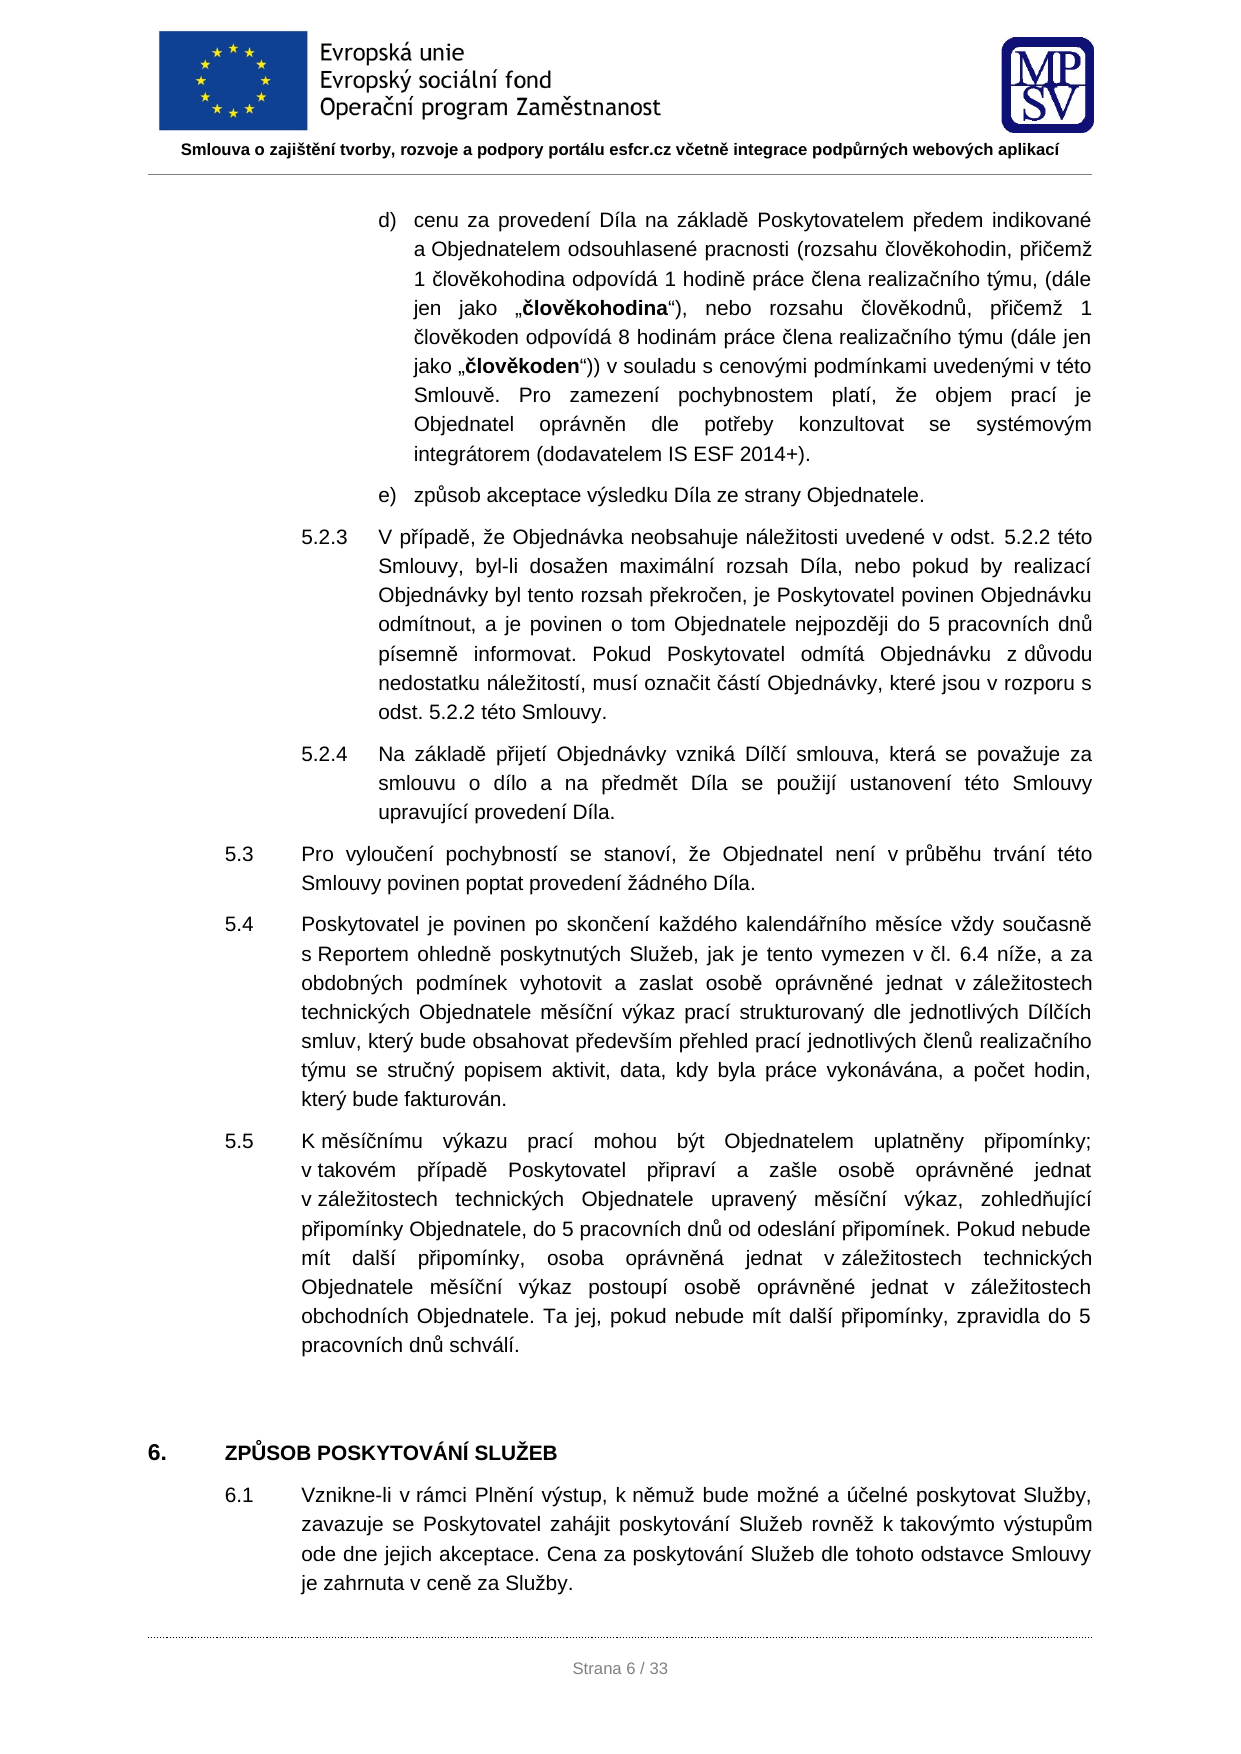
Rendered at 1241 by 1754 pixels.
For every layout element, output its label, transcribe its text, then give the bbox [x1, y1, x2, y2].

picture [1001, 37, 1094, 133]
list Na základě přijetí Objednávky vzniká Dílčí smlouva, která se považuje za smlouvu o dílo a na předmět Díla se použijí ustanovení této Smlouvy upravující provedení Díla. [301, 736, 1092, 824]
text Vznikne-li v rámci Plnění výstup, k němuž bude možné a účelné poskytovat Služby, zavazuje se Poskytovatel zahájit poskytování Služeb rovněž k takovýmto výstupům ode dne jejich akceptace. Cena za poskytování Služeb dle tohoto odstavce Smlouvy je zahrnuta v ceně za Služby. [224, 1478, 1092, 1594]
list způsob akceptace výsledku Díla ze strany Objednatele. [378, 478, 1092, 507]
list cenu za provedení Díla na základě Poskytovatelem předem indikované a Objednatelem odsouhlasené pracnosti (rozsahu člověkohodin, přičemž 1 člověkohodina odpovídá 1 hodině práce člena realizačního týmu, (dále jen jako „člověkohodina“), nebo rozsahu člověkodnů, přičemž 1 člověkoden odpovídá 8 hodinám práce člena realizačního týmu (dále jen jako „člověkoden“)) v souladu s cenovými podmínkami uvedenými v této Smlouvě. Pro zamezení pochybnostem platí, že objem prací je Objednatel oprávněn dle potřeby konzultovat se systémovým integrátorem (dodavatelem IS ESF 2014+). [378, 203, 1092, 465]
text K měsíčnímu výkazu prací mohou být Objednatelem uplatněny připomínky; v takovém případě Poskytovatel připraví a zašle osobě oprávněné jednat v záležitostech technických Objednatele upravený měsíční výkaz, zohledňující připomínky Objednatele, do 5 pracovních dnů od odeslání připomínek. Pokud nebude mít další připomínky, osoba oprávněná jednat v záležitostech technických Objednatele měsíční výkaz postoupí osobě oprávněné jednat v záležitostech obchodních Objednatele. Ta jej, pokud nebude mít další připomínky, zpravidla do 5 pracovních dnů schválí. [224, 1124, 1092, 1357]
text Poskytovatel je povinen po skončení každého kalendářního měsíce vždy současně s Reportem ohledně poskytnutých Služeb, jak je tento vymezen v čl. 6.4 níže, a za obdobných podmínek vyhotovit a zaslat osobě oprávněné jednat v záležitostech technických Objednatele měsíční výkaz prací strukturovaný dle jednotlivých Dílčích smluv, který bude obsahovat především přehled prací jednotlivých členů realizačního týmu se stručný popisem aktivit, data, kdy byla práce vykonávána, a počet hodin, který bude fakturován. [224, 907, 1092, 1111]
picture [156, 28, 661, 133]
text ZPŮSOB POSKYTOVÁNÍ SLUŽEB [148, 1436, 1092, 1465]
list V případě, že Objednávka neobsahuje náležitosti uvedené v odst. 5.2.2 této Smlouvy, byl-li dosažen maximální rozsah Díla, nebo pokud by realizací Objednávky byl tento rozsah překročen, je Poskytovatel povinen Objednávku odmítnout, a je povinen o tom Objednatele nejpozději do 5 pracovních dnů písemně informovat. Pokud Poskytovatel odmítá Objednávku z důvodu nedostatku náležitostí, musí označit částí Objednávky, které jsou v rozporu s odst. 5.2.2 této Smlouvy. [301, 519, 1092, 724]
text Pro vyloučení pochybností se stanoví, že Objednatel není v průběhu trvání této Smlouvy povinen poptat provedení žádného Díla. [224, 836, 1092, 894]
